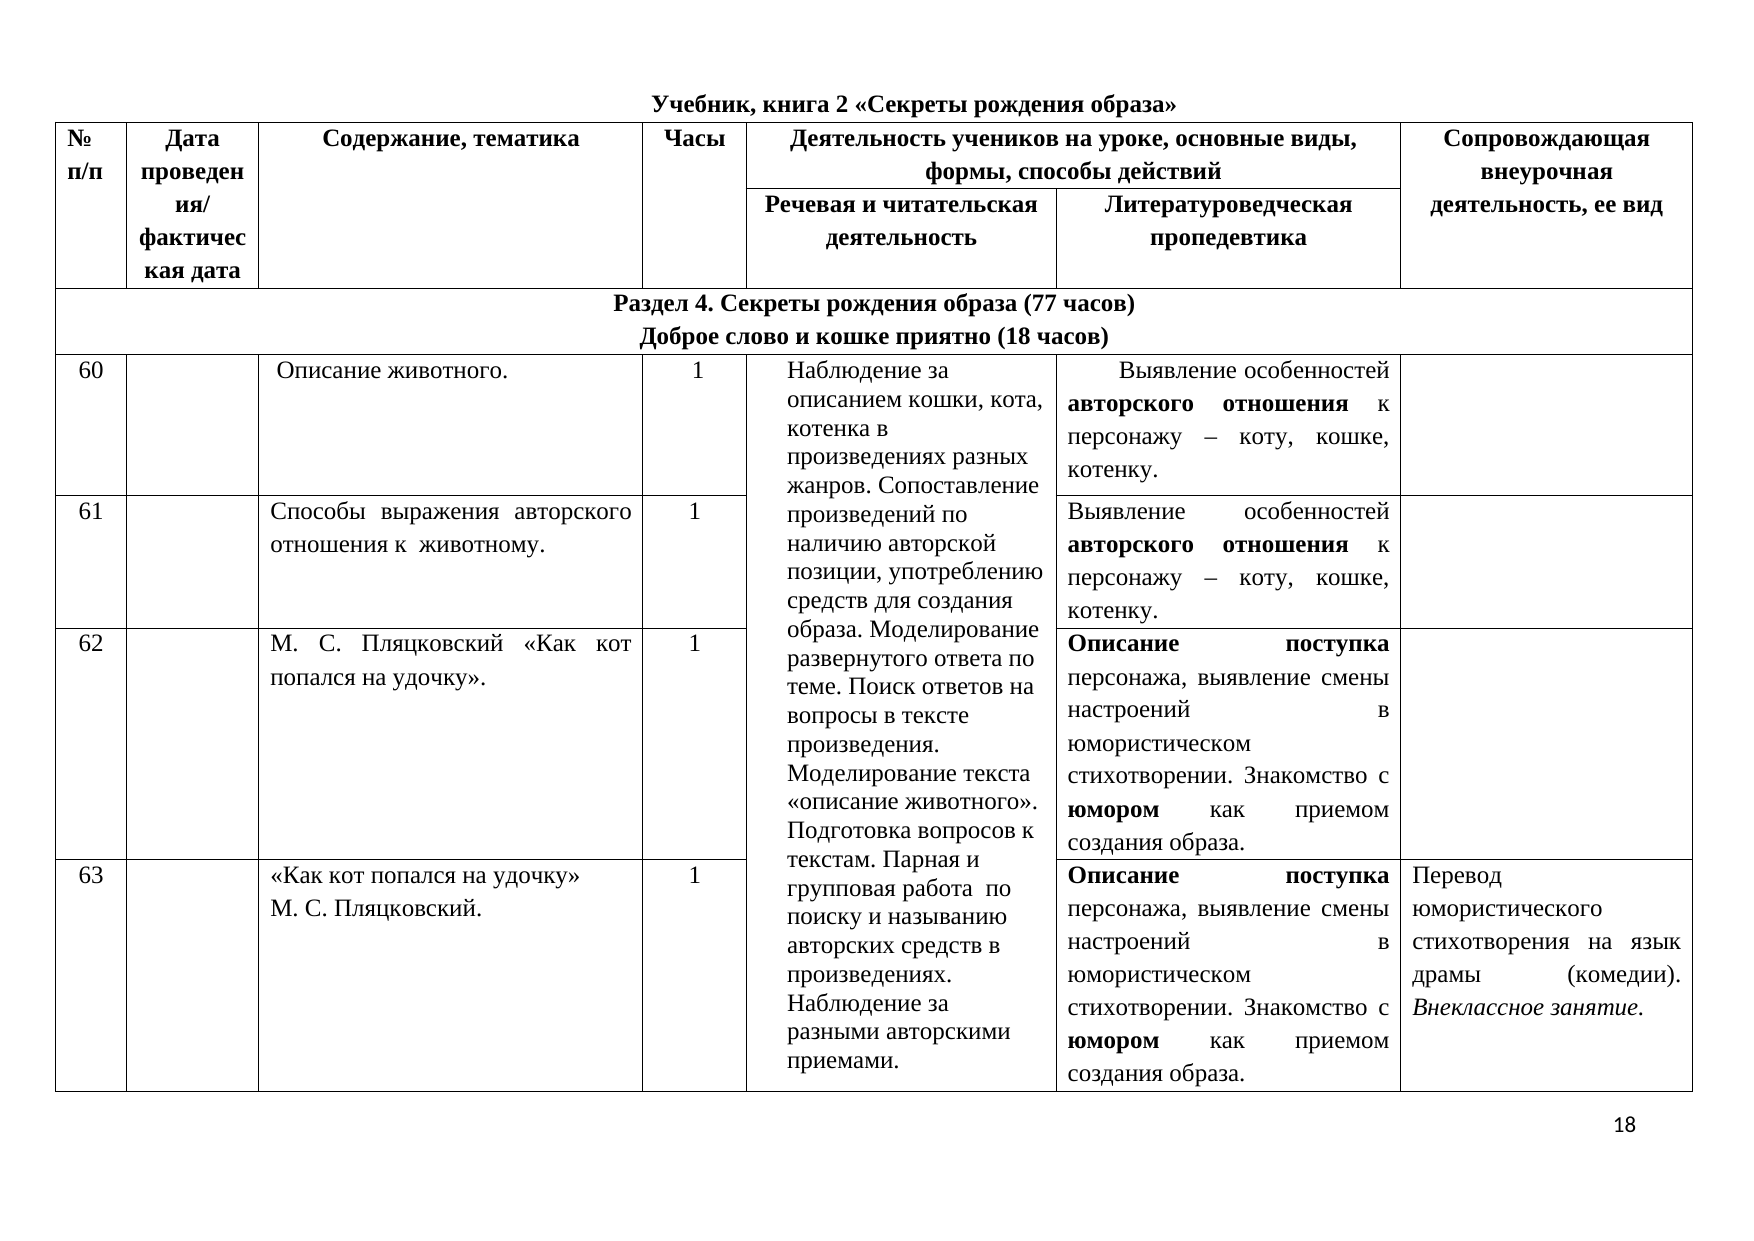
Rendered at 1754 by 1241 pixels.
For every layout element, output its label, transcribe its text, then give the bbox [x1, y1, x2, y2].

table_cell 62 [56, 629, 126, 859]
table_cell [1401, 629, 1692, 859]
table_cell [127, 629, 258, 859]
table_cell 63 [56, 860, 126, 1091]
table_cell Описание поступка персонажа, выявление смены настроений в юмористическом стихотворении. Знакомство с юмором как приемом создания образа. [1057, 629, 1400, 859]
table_cell 60 [56, 355, 126, 495]
table_cell Литературоведческая пропедевтика [1057, 189, 1400, 287]
table_cell Речевая и читательская деятельность [747, 189, 1056, 287]
table_cell [127, 496, 258, 627]
table_header Деятельность учеников на уроке, основные виды, формы, способы действий [747, 123, 1400, 188]
table_cell Наблюдение за описанием кошки, кота, котенка в произведениях разных жанров. Сопоставление произведений по наличию авторской позиции, употреблению средств для создания образа. Моделирование развернутого ответа по теме. Поиск ответов на вопросы в тексте произведения. Моделирование текста «описание животного». Подготовка вопросов к текстам. Парная и групповая работа по поиску и называнию авторских средств в произведениях. Наблюдение за разными авторскими приемами. Выразительное чтение произведений с последующим оцениванием. Определение критериев чтения. Создание текста «описания животного» по модели. Наблюдение за описанием животного, его поведением и отношением к нему человека в разных авторских произведениях. Сопоставление повествовательного и стихотворного произведений. Работа с разными информационными источниками. [747, 355, 1056, 1091]
table_cell Выявление особенностей авторского отношения к персонажу – коту, кошке, котенку. [1057, 496, 1400, 627]
table_cell 1 [643, 496, 746, 627]
table_cell [127, 355, 258, 495]
table_header Сопровождающая внеурочная деятельность, ее вид [1401, 123, 1692, 287]
table_cell 1 [643, 860, 746, 1091]
table_header № п/п [56, 123, 126, 287]
table_header Дата проведения/ фактическая дата [127, 123, 258, 287]
text Учебник, книга 2 «Секреты рождения образа» [118, 89, 1636, 117]
table_cell Способы выражения авторского отношения к животному. [259, 496, 642, 627]
table_cell М. С. Пляцковский «Как кот попался на удочку». [259, 629, 642, 859]
table_cell 1 [643, 629, 746, 859]
table_cell [127, 860, 258, 1091]
table_header Содержание, тематика [259, 123, 642, 287]
table_cell Раздел 4. Секреты рождения образа (77 часов) Доброе слово и кошке приятно (18 часов) [56, 289, 1692, 354]
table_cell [1401, 860, 1692, 1091]
table_cell [1401, 355, 1692, 495]
table_cell [1401, 496, 1692, 627]
table_cell 1 [643, 355, 746, 495]
table_cell Описание животного. [259, 355, 642, 495]
table_header Часы [643, 123, 746, 287]
table_cell Описание поступка персонажа, выявление смены настроений в юмористическом стихотворении. Знакомство с юмором как приемом создания образа. [1057, 860, 1400, 1091]
table_cell «Как кот попался на удочку» М. С. Пляцковский. [259, 860, 642, 1091]
table_cell Выявление особенностей авторского отношения к персонажу – коту, кошке, котенку. [1057, 355, 1400, 495]
table_cell 61 [56, 496, 126, 627]
